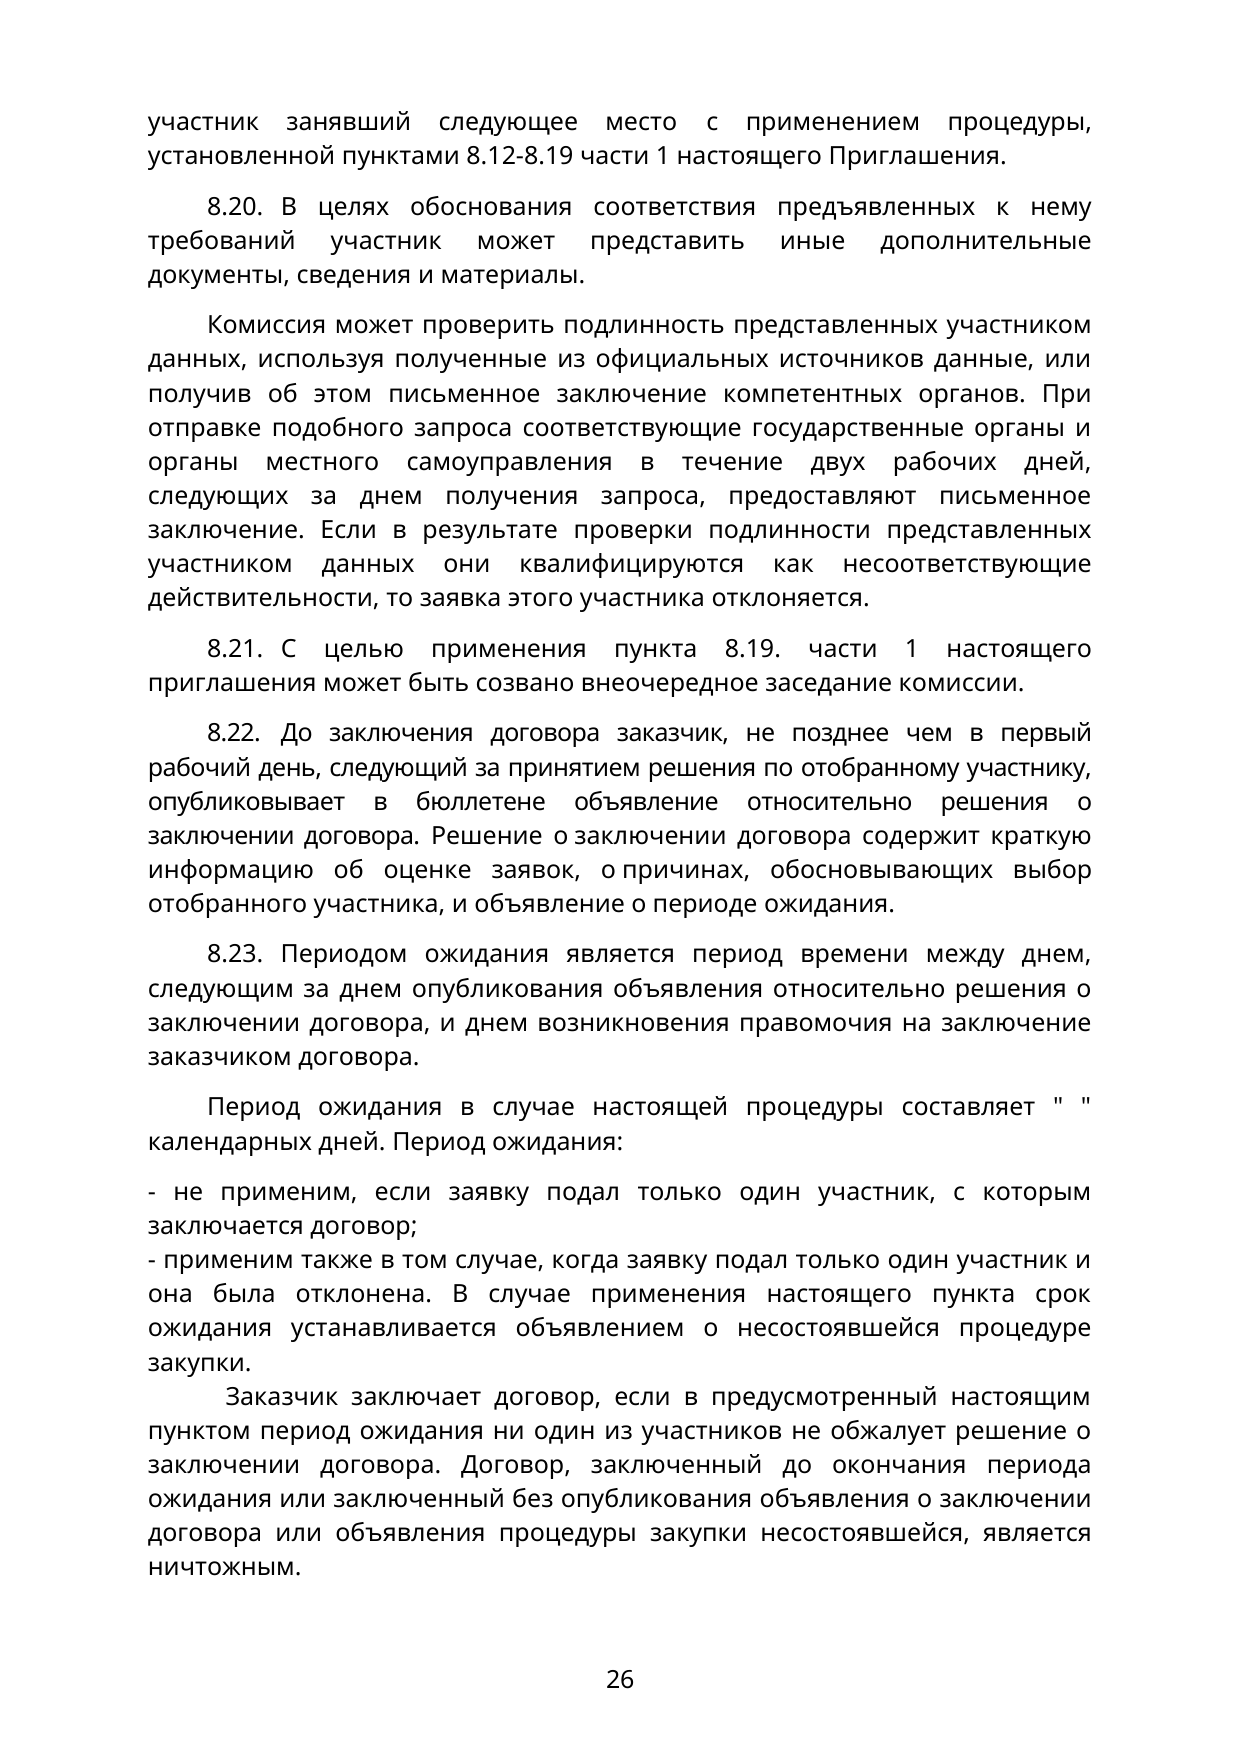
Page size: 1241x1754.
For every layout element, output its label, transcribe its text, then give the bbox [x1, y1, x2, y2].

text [148, 103, 1092, 172]
text Комиссия может проверить подлинность представленных участником данных, используя полученные из официальных источников данные, или получив об этом письменное заключение компетентных органов. При отправке подобного запроса соответствующие государственные органы и органы местного самоуправления в течение двух рабочих дней, следующих за днем получения запроса, предоставляют письменное заключение. Если в результате проверки подлинности представленных участником данных они квалифицируются как несоответствующие действительности, то заявка этого участника отклоняется. [148, 307, 1092, 614]
text 8.20. В целях обоснования соответствия предъявленных к нему требований участник может представить иные дополнительные документы, сведения и материалы. [148, 188, 1092, 290]
text 8.21. С целью применения пункта 8.19. части 1 настоящего приглашения может быть созвано внеочередное заседание комиссии. [148, 630, 1092, 698]
text - применим также в том случае, когда заявку подал только один участник и она была отклонена. В случае применения настоящего пункта срок ожидания устанавливается объявлением о несостоявшейся процедуре закупки. [148, 1242, 1092, 1378]
text - не применим, если заявку подал только один участник, с которым заключается договор; [148, 1174, 1092, 1242]
text Период ожидания в случае настоящей процедуры составляет " " календарных дней. Период ожидания: [148, 1089, 1092, 1157]
text 8.22. До заключения договора заказчик, не позднее чем в первый рабочий день, следующий за принятием решения по отобранному участнику, опубликовывает в бюллетене объявление относительно решения о заключении договора. Решение о заключении договора содержит краткую информацию об оценке заявок, о причинах, обосновывающих выбор отобранного участника, и объявление о периоде ожидания. [148, 715, 1092, 919]
text 8.23. Периодом ожидания является период времени между днем, следующим за днем опубликования объявления относительно решения о заключении договора, и днем возникновения правомочия на заключение заказчиком договора. [148, 936, 1092, 1072]
text Заказчик заключает договор, если в предусмотренный настоящим пунктом период ожидания ни один из участников не обжалует решение о заключении договора. Договор, заключенный до окончания периода ожидания или заключенный без опубликования объявления о заключении договора или объявления процедуры закупки несостоявшейся, является ничтожным. [148, 1378, 1092, 1583]
